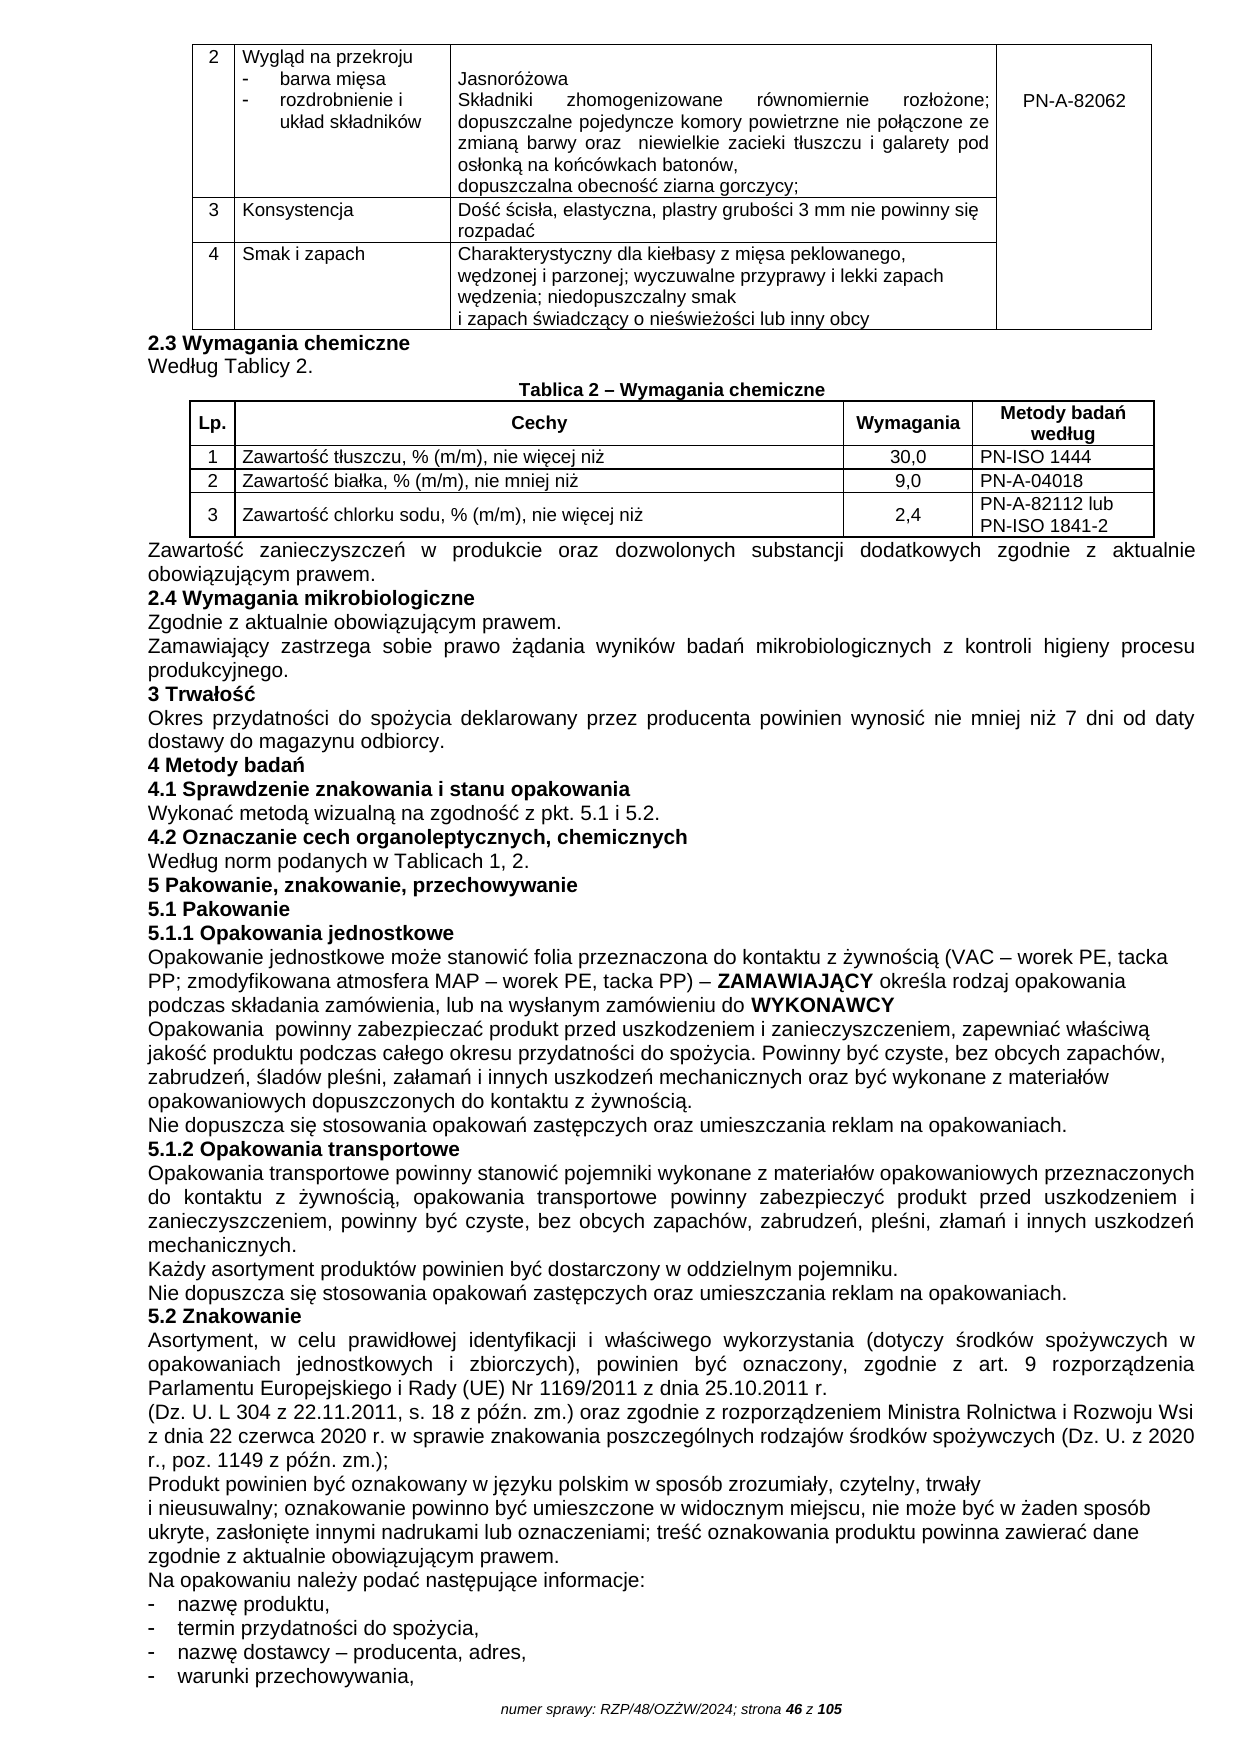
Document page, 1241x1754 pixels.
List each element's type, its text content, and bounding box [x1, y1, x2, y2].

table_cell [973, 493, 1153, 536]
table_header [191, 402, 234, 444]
text 2.4 Wymagania mikrobiologiczne [148, 586, 1196, 609]
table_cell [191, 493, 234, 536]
text 4 Metody badań [148, 753, 1196, 777]
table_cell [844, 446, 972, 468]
text 4.1 Sprawdzenie znakowania i stanu opakowania [148, 777, 1196, 801]
text Każdy asortyment produktów powinien być dostarczony w oddzielnym pojemniku. [148, 1256, 1196, 1280]
text Produkt powinien być oznakowany w języku polskim w sposób zrozumiały, czytelny, trwały i nieusuwalny; oznakowanie powinno być umieszczone w widocznym miejscu, nie może być w żaden sposób ukryte, zasłonięte innymi nadrukami lub oznaczeniami; treść oznakowania produktu powinna zawierać dane zgodnie z aktualnie obowiązującym prawem. [148, 1472, 1196, 1568]
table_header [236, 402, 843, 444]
text Zgodnie z aktualnie obowiązującym prawem. [148, 609, 1196, 633]
text Wykonać metodą wizualną na zgodność z pkt. 5.1 i 5.2. [148, 801, 1196, 825]
text 3 Trwałość [148, 681, 1196, 705]
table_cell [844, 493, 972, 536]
text Zamawiający zastrzega sobie prawo żądania wyników badań mikrobiologicznych z kontroli higieny procesu produkcyjnego. [148, 633, 1196, 681]
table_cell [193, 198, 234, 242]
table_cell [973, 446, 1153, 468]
text 5.1.2 Opakowania transportowe [148, 1137, 1196, 1161]
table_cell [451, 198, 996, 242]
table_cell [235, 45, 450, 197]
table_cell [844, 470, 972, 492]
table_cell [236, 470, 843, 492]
text Nie dopuszcza się stosowania opakowań zastępczych oraz umieszczania reklam na opakowaniach. [148, 1113, 1196, 1137]
text Opakowania transportowe powinny stanowić pojemniki wykonane z materiałów opakowaniowych przeznaczonych do kontaktu z żywnością, opakowania transportowe powinny zabezpieczyć produkt przed uszkodzeniem i zanieczyszczeniem, powinny być czyste, bez obcych zapachów, zabrudzeń, pleśni, złamań i innych uszkodzeń mechanicznych. [148, 1161, 1196, 1256]
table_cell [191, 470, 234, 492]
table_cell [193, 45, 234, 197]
text Nie dopuszcza się stosowania opakowań zastępczych oraz umieszczania reklam na opakowaniach. [148, 1280, 1196, 1304]
text Według Tablicy 2. [148, 354, 1196, 378]
text Tablica 2 – Wymagania chemiczne [148, 378, 1196, 400]
text 2.3 Wymagania chemiczne [148, 330, 1196, 354]
text 5.1.1 Opakowania jednostkowe [148, 921, 1196, 945]
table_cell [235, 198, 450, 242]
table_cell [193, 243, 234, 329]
list warunki przechowywania, [148, 1664, 1196, 1688]
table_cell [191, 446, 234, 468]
text 5 Pakowanie, znakowanie, przechowywanie [148, 873, 1196, 897]
text 5.1 Pakowanie [148, 897, 1196, 921]
list nazwę produktu, [148, 1592, 1196, 1616]
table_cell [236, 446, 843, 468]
list nazwę dostawcy – producenta, adres, [148, 1640, 1196, 1664]
text Opakowania powinny zabezpieczać produkt przed uszkodzeniem i zanieczyszczeniem, zapewniać właściwą jakość produktu podczas całego okresu przydatności do spożycia. Powinny być czyste, bez obcych zapachów, zabrudzeń, śladów pleśni, załamań i innych uszkodzeń mechanicznych oraz być wykonane z materiałów opakowaniowych dopuszczonych do kontaktu z żywnością. [148, 1017, 1196, 1113]
text 4.2 Oznaczanie cech organoleptycznych, chemicznych [148, 825, 1196, 849]
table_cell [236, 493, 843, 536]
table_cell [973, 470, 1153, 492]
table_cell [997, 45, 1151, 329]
text Zawartość zanieczyszczeń w produkcie oraz dozwolonych substancji dodatkowych zgodnie z aktualnie obowiązującym prawem. [148, 538, 1196, 586]
text (Dz. U. L 304 z 22.11.2011, s. 18 z późn. zm.) oraz zgodnie z rozporządzeniem Ministra Rolnictwa i Rozwoju Wsi z dnia 22 czerwca 2020 r. w sprawie znakowania poszczególnych rodzajów środków spożywczych (Dz. U. z 2020 r., poz. 1149 z późn. zm.); [148, 1400, 1196, 1472]
text Okres przydatności do spożycia deklarowany przez producenta powinien wynosić nie mniej niż 7 dni od daty dostawy do magazynu odbiorcy. [148, 705, 1196, 753]
text Według norm podanych w Tablicach 1, 2. [148, 849, 1196, 873]
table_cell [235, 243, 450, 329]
text Asortyment, w celu prawidłowej identyfikacji i właściwego wykorzystania (dotyczy środków spożywczych w opakowaniach jednostkowych i zbiorczych), powinien być oznaczony, zgodnie z art. 9 rozporządzenia Parlamentu Europejskiego i Rady (UE) Nr 1169/2011 z dnia 25.10.2011 r. [148, 1328, 1196, 1400]
text Na opakowaniu należy podać następujące informacje: [148, 1568, 1196, 1592]
text 5.2 Znakowanie [148, 1304, 1196, 1328]
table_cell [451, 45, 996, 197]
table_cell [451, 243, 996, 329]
list termin przydatności do spożycia, [148, 1616, 1196, 1640]
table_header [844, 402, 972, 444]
text Opakowanie jednostkowe może stanowić folia przeznaczona do kontaktu z żywnością (VAC – worek PE, tacka PP; zmodyfikowana atmosfera MAP – worek PE, tacka PP) – ZAMAWIAJĄCY określa rodzaj opakowania podczas składania zamówienia, lub na wysłanym zamówieniu do WYKONAWCY [148, 945, 1196, 1017]
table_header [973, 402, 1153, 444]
